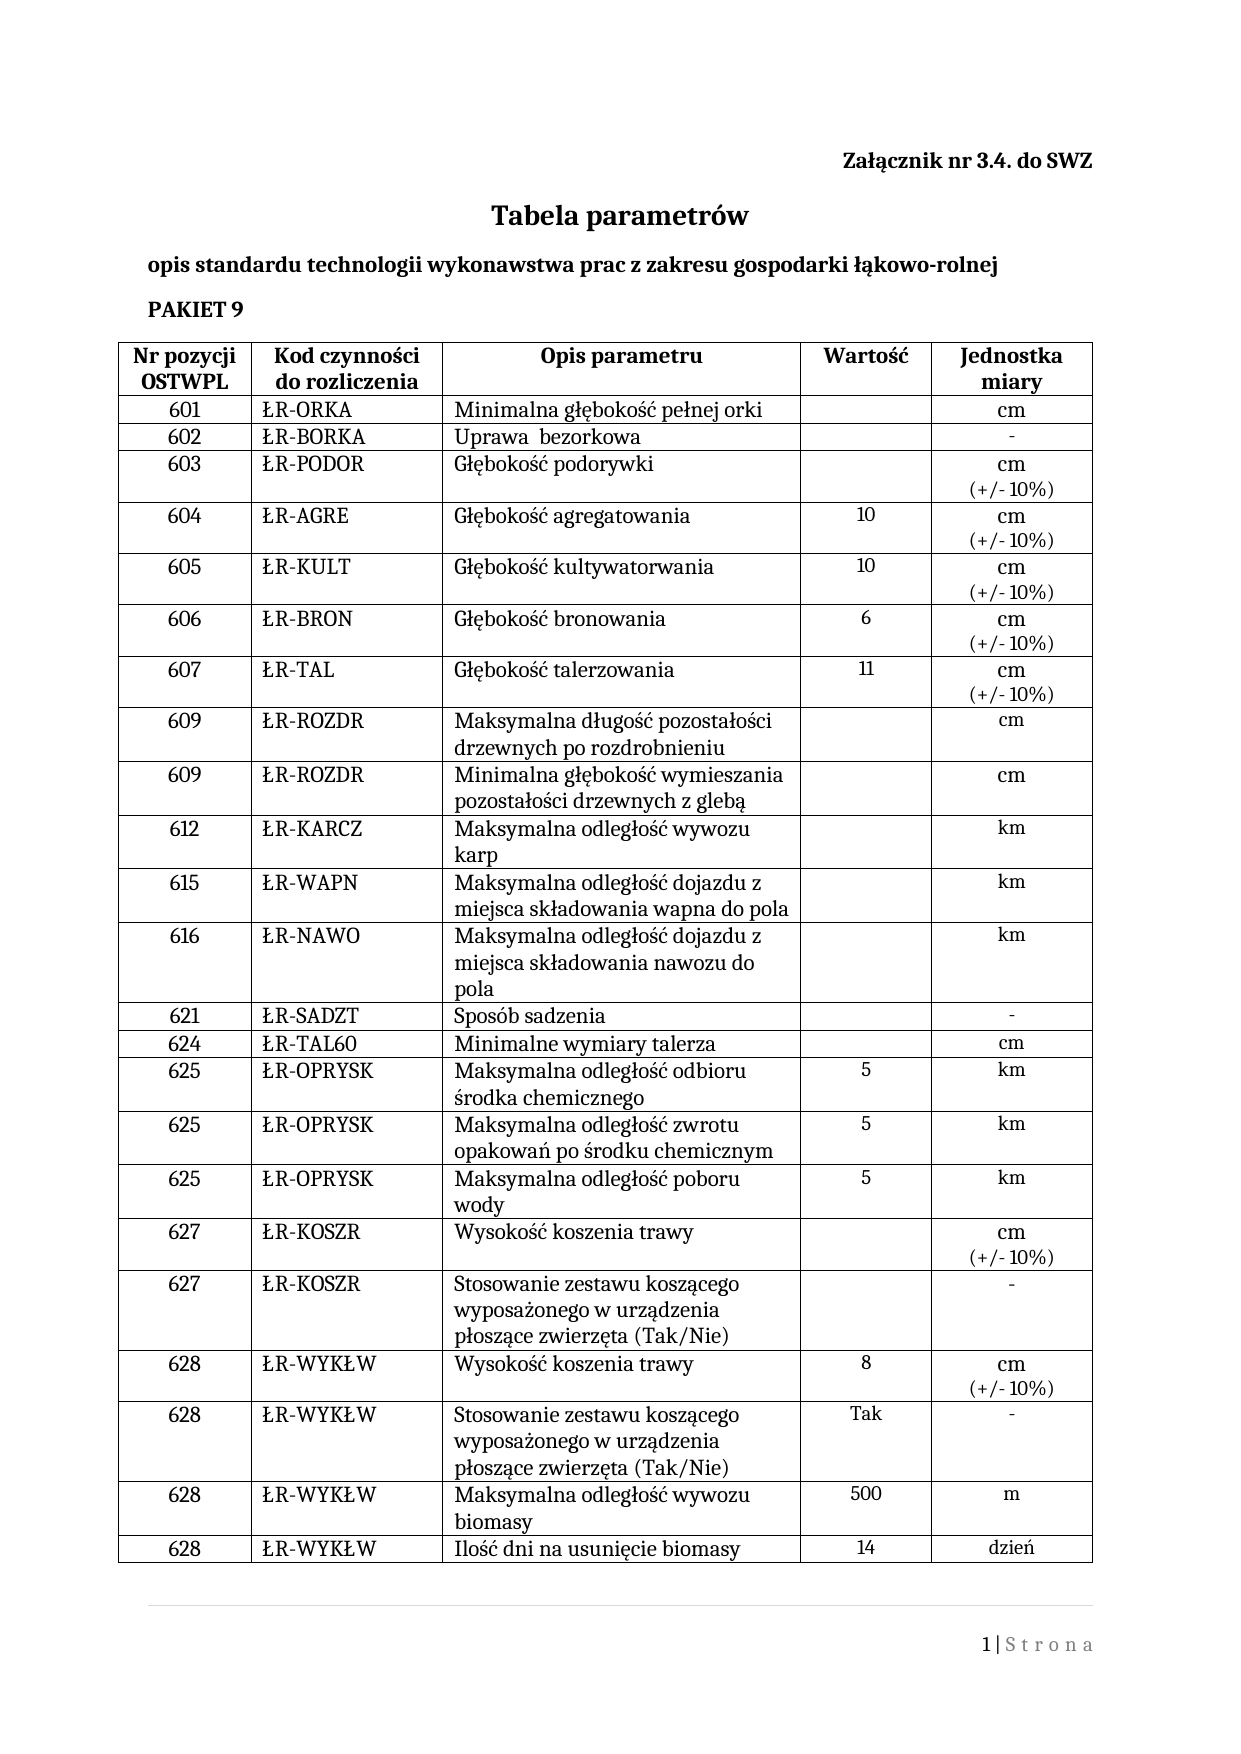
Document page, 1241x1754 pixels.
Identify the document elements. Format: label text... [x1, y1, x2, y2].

table_header Kod czynności do rozliczenia [252, 343, 442, 395]
table_header Nr pozycji OSTWPL [119, 343, 251, 395]
table_cell ŁR-WAPN [252, 869, 442, 922]
table_cell m [932, 1482, 1092, 1535]
table_cell Minimalne wymiary talerza [443, 1031, 800, 1057]
table_header Jednostka miary [932, 343, 1092, 395]
table_cell Głębokość agregatowania [443, 503, 800, 553]
table_cell Maksymalna odległość dojazdu z miejsca składowania nawozu do pola [443, 923, 800, 1002]
table_cell Stosowanie zestawu koszącego wyposażonego w urządzenia płoszące zwierzęta (Tak/Nie) [443, 1402, 800, 1481]
table_cell cm [932, 396, 1092, 423]
table_header Opis parametru [443, 343, 800, 395]
table_cell ŁR-OPRYSK [252, 1112, 442, 1164]
table_cell 5 [801, 1058, 931, 1111]
table_cell - [932, 1271, 1092, 1349]
table_cell 606 [119, 605, 251, 656]
table_cell Ilość dni na usunięcie biomasy [443, 1536, 800, 1562]
table_cell [801, 762, 931, 814]
table_cell 625 [119, 1112, 251, 1164]
table_header Wartość [801, 343, 931, 395]
table_cell Głębokość bronowania [443, 605, 800, 656]
table_cell ŁR-ROZDR [252, 762, 442, 814]
table_cell cm (+/- 10%) [932, 605, 1092, 656]
table_cell [801, 869, 931, 922]
table_cell Minimalna głębokość pełnej orki [443, 396, 800, 423]
table_cell 5 [801, 1112, 931, 1164]
table_cell km [932, 923, 1092, 1002]
table_cell ŁR-TAL60 [252, 1031, 442, 1057]
table_cell Wysokość koszenia trawy [443, 1219, 800, 1269]
table_cell Wysokość koszenia trawy [443, 1351, 800, 1401]
table_cell 607 [119, 657, 251, 707]
table_cell ŁR-TAL [252, 657, 442, 707]
table_cell - [932, 1003, 1092, 1029]
table_cell 621 [119, 1003, 251, 1029]
table_cell [801, 1271, 931, 1349]
table_cell [801, 923, 931, 1002]
table_cell dzień [932, 1536, 1092, 1562]
table_cell cm [932, 1031, 1092, 1057]
table_cell Maksymalna odległość wywozu karp [443, 816, 800, 868]
table_cell ŁR-NAWO [252, 923, 442, 1002]
table_cell ŁR-KULT [252, 554, 442, 604]
table_cell Tak [801, 1402, 931, 1481]
table_cell 10 [801, 503, 931, 553]
table_cell cm (+/- 10%) [932, 554, 1092, 604]
table_cell 625 [119, 1165, 251, 1218]
table_cell 628 [119, 1482, 251, 1535]
table_cell 625 [119, 1058, 251, 1111]
table_cell 627 [119, 1219, 251, 1269]
table_cell ŁR-WYKŁW [252, 1402, 442, 1481]
text Tabela parametrów [148, 199, 1093, 232]
table_cell cm (+/- 10%) [932, 657, 1092, 707]
table_cell 628 [119, 1402, 251, 1481]
table_cell 11 [801, 657, 931, 707]
table_cell Maksymalna odległość poboru wody [443, 1165, 800, 1218]
table_cell ŁR-BORKA [252, 424, 442, 450]
table_cell cm (+/- 10%) [932, 503, 1092, 553]
table_cell ŁR-WYKŁW [252, 1351, 442, 1401]
table_cell [801, 396, 931, 423]
table_cell Maksymalna odległość dojazdu z miejsca składowania wapna do pola [443, 869, 800, 922]
table_cell km [932, 1058, 1092, 1111]
table_cell ŁR-KARCZ [252, 816, 442, 868]
table_cell Maksymalna długość pozostałości drzewnych po rozdrobnieniu [443, 708, 800, 761]
table_cell 615 [119, 869, 251, 922]
table_cell ŁR-KOSZR [252, 1219, 442, 1269]
table_cell 5 [801, 1165, 931, 1218]
table_cell cm (+/- 10%) [932, 1351, 1092, 1401]
text Załącznik nr 3.4. do SWZ [148, 148, 1093, 174]
table_cell ŁR-WYKŁW [252, 1536, 442, 1562]
table_cell ŁR-SADZT [252, 1003, 442, 1029]
table_cell 10 [801, 554, 931, 604]
table_cell km [932, 1165, 1092, 1218]
table_cell - [932, 1402, 1092, 1481]
table_cell ŁR-ORKA [252, 396, 442, 423]
table_cell Stosowanie zestawu koszącego wyposażonego w urządzenia płoszące zwierzęta (Tak/Nie) [443, 1271, 800, 1349]
text PAKIET 9 [148, 297, 1093, 323]
table_cell km [932, 869, 1092, 922]
table_cell [801, 1219, 931, 1269]
text opis standardu technologii wykonawstwa prac z zakresu gospodarki łąkowo-rolnej [148, 251, 1093, 278]
table_cell 605 [119, 554, 251, 604]
table_cell cm [932, 762, 1092, 814]
table_cell Minimalna głębokość wymieszania pozostałości drzewnych z glebą [443, 762, 800, 814]
table_cell ŁR-WYKŁW [252, 1482, 442, 1535]
table_cell [801, 816, 931, 868]
table_cell Głębokość talerzowania [443, 657, 800, 707]
table_cell - [932, 424, 1092, 450]
table_cell 14 [801, 1536, 931, 1562]
table_cell 616 [119, 923, 251, 1002]
table_cell 500 [801, 1482, 931, 1535]
table_cell 624 [119, 1031, 251, 1057]
table_cell 609 [119, 708, 251, 761]
table_cell km [932, 1112, 1092, 1164]
table_cell ŁR-BRON [252, 605, 442, 656]
table_cell 628 [119, 1351, 251, 1401]
table_cell Maksymalna odległość zwrotu opakowań po środku chemicznym [443, 1112, 800, 1164]
table_cell Głębokość kultywatorwania [443, 554, 800, 604]
table_cell 628 [119, 1536, 251, 1562]
table_cell 604 [119, 503, 251, 553]
table_cell ŁR-KOSZR [252, 1271, 442, 1349]
table_cell Uprawa bezorkowa [443, 424, 800, 450]
table_cell ŁR-PODOR [252, 451, 442, 502]
table_cell Głębokość podorywki [443, 451, 800, 502]
table_cell [801, 1003, 931, 1029]
table_cell Maksymalna odległość odbioru środka chemicznego [443, 1058, 800, 1111]
table_cell 8 [801, 1351, 931, 1401]
table_cell Sposób sadzenia [443, 1003, 800, 1029]
table_cell cm [932, 708, 1092, 761]
table_cell ŁR-ROZDR [252, 708, 442, 761]
table_cell 602 [119, 424, 251, 450]
table_cell [801, 1031, 931, 1057]
table_cell cm (+/- 10%) [932, 451, 1092, 502]
table_cell ŁR-OPRYSK [252, 1058, 442, 1111]
table_cell km [932, 816, 1092, 868]
table_cell [801, 424, 931, 450]
table_cell ŁR-OPRYSK [252, 1165, 442, 1218]
table_cell 627 [119, 1271, 251, 1349]
table_cell 601 [119, 396, 251, 423]
table_cell ŁR-AGRE [252, 503, 442, 553]
table_cell [801, 708, 931, 761]
table_cell 6 [801, 605, 931, 656]
table_cell cm (+/- 10%) [932, 1219, 1092, 1269]
table_cell 612 [119, 816, 251, 868]
table_cell 609 [119, 762, 251, 814]
table_cell [801, 451, 931, 502]
table_cell Maksymalna odległość wywozu biomasy [443, 1482, 800, 1535]
table_cell 603 [119, 451, 251, 502]
